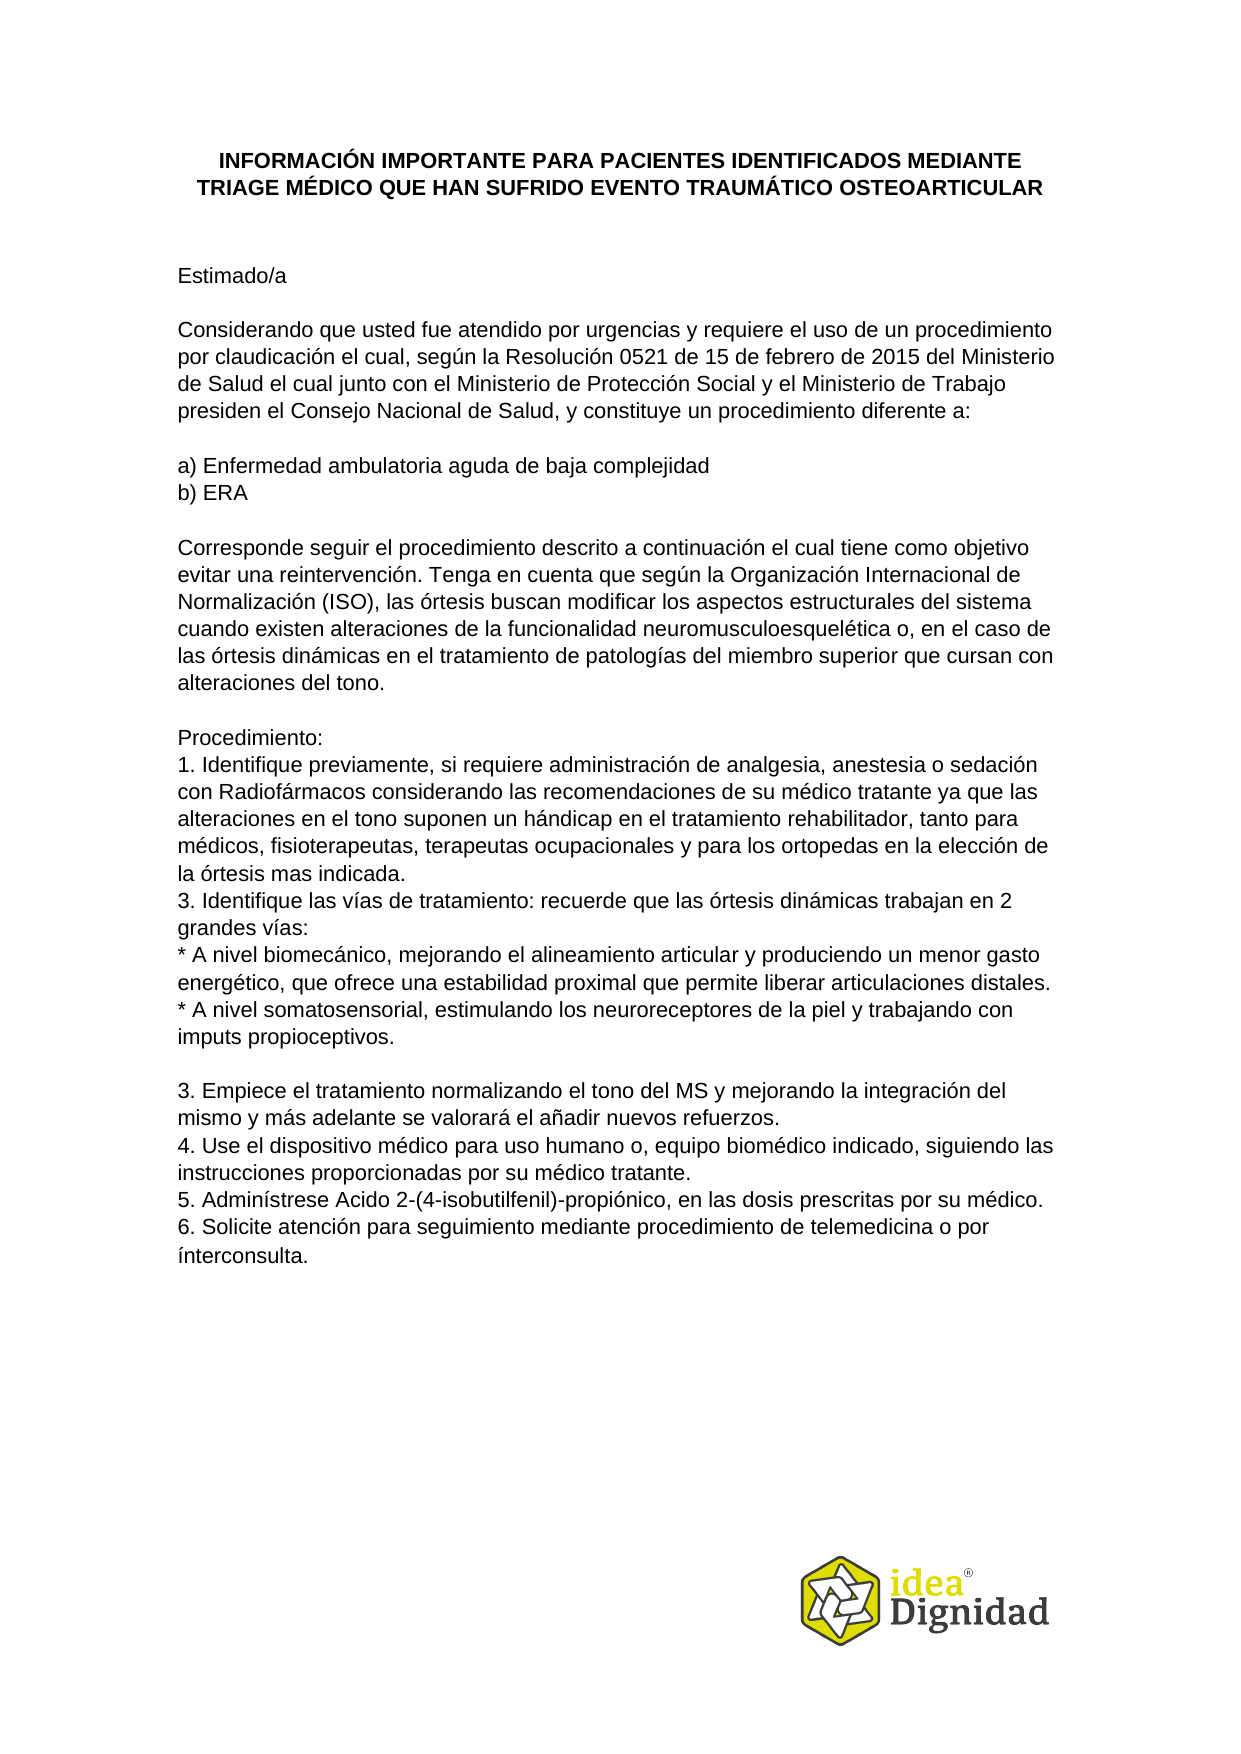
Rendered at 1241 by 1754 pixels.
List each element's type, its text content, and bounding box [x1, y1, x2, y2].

text INFORMACIÓN IMPORTANTE PARA PACIENTES IDENTIFICADOS MEDIANTE TRIAGE MÉDICO QUE HAN SUFRIDO EVENTO TRAUMÁTICO OSTEOARTICULAR [177, 148, 1063, 200]
text Estimado/a Considerando que usted fue atendido por urgencias y requiere el uso de un procedimiento por claudicación el cual, según la Resolución 0521 de 15 de febrero de 2015 del Ministerio de Salud el cual junto con el Ministerio de Protección Social y el Ministerio de Trabajo presiden el Consejo Nacional de Salud, y constituye un procedimiento diferente a: a) Enfermedad ambulatoria aguda de baja complejidad b) ERA Corresponde seguir el procedimiento descrito a continuación el cual tiene como objetivo evitar una reintervención. Tenga en cuenta que según la Organización Internacional de Normalización (ISO), las órtesis buscan modificar los aspectos estructurales del sistema cuando existen alteraciones de la funcionalidad neuromusculoesquelética o, en el caso de las órtesis dinámicas en el tratamiento de patologías del miembro superior que cursan con alteraciones del tono. Procedimiento: 1. Identifique previamente, si requiere administración de analgesia, anestesia o sedación con Radiofármacos considerando las recomendaciones de su médico tratante ya que las alteraciones en el tono suponen un hándicap en el tratamiento rehabilitador, tanto para médicos, fisioterapeutas, terapeutas ocupacionales y para los ortopedas en la elección de la órtesis mas indicada. 3. Identifique las vías de tratamiento: recuerde que las órtesis dinámicas trabajan en 2 grandes vías: * A nivel biomecánico, mejorando el alineamiento articular y produciendo un menor gasto energético, que ofrece una estabilidad proximal que permite liberar articulaciones distales. * A nivel somatosensorial, estimulando los neuroreceptores de la piel y trabajando con imputs propioceptivos. 3. Empiece el tratamiento normalizando el tono del MS y mejorando la integración del mismo y más adelante se valorará el añadir nuevos refuerzos. 4. Use el dispositivo médico para uso humano o, equipo biomédico indicado, siguiendo las instrucciones proporcionadas por su médico tratante. 5. Adminístrese Acido 2-(4-isobutilfenil)-propiónico, en las dosis prescritas por su médico. 6. Solicite atención para seguimiento mediante procedimiento de telemedicina o por ínterconsulta. [177, 262, 1063, 1269]
picture [791, 1549, 1060, 1653]
